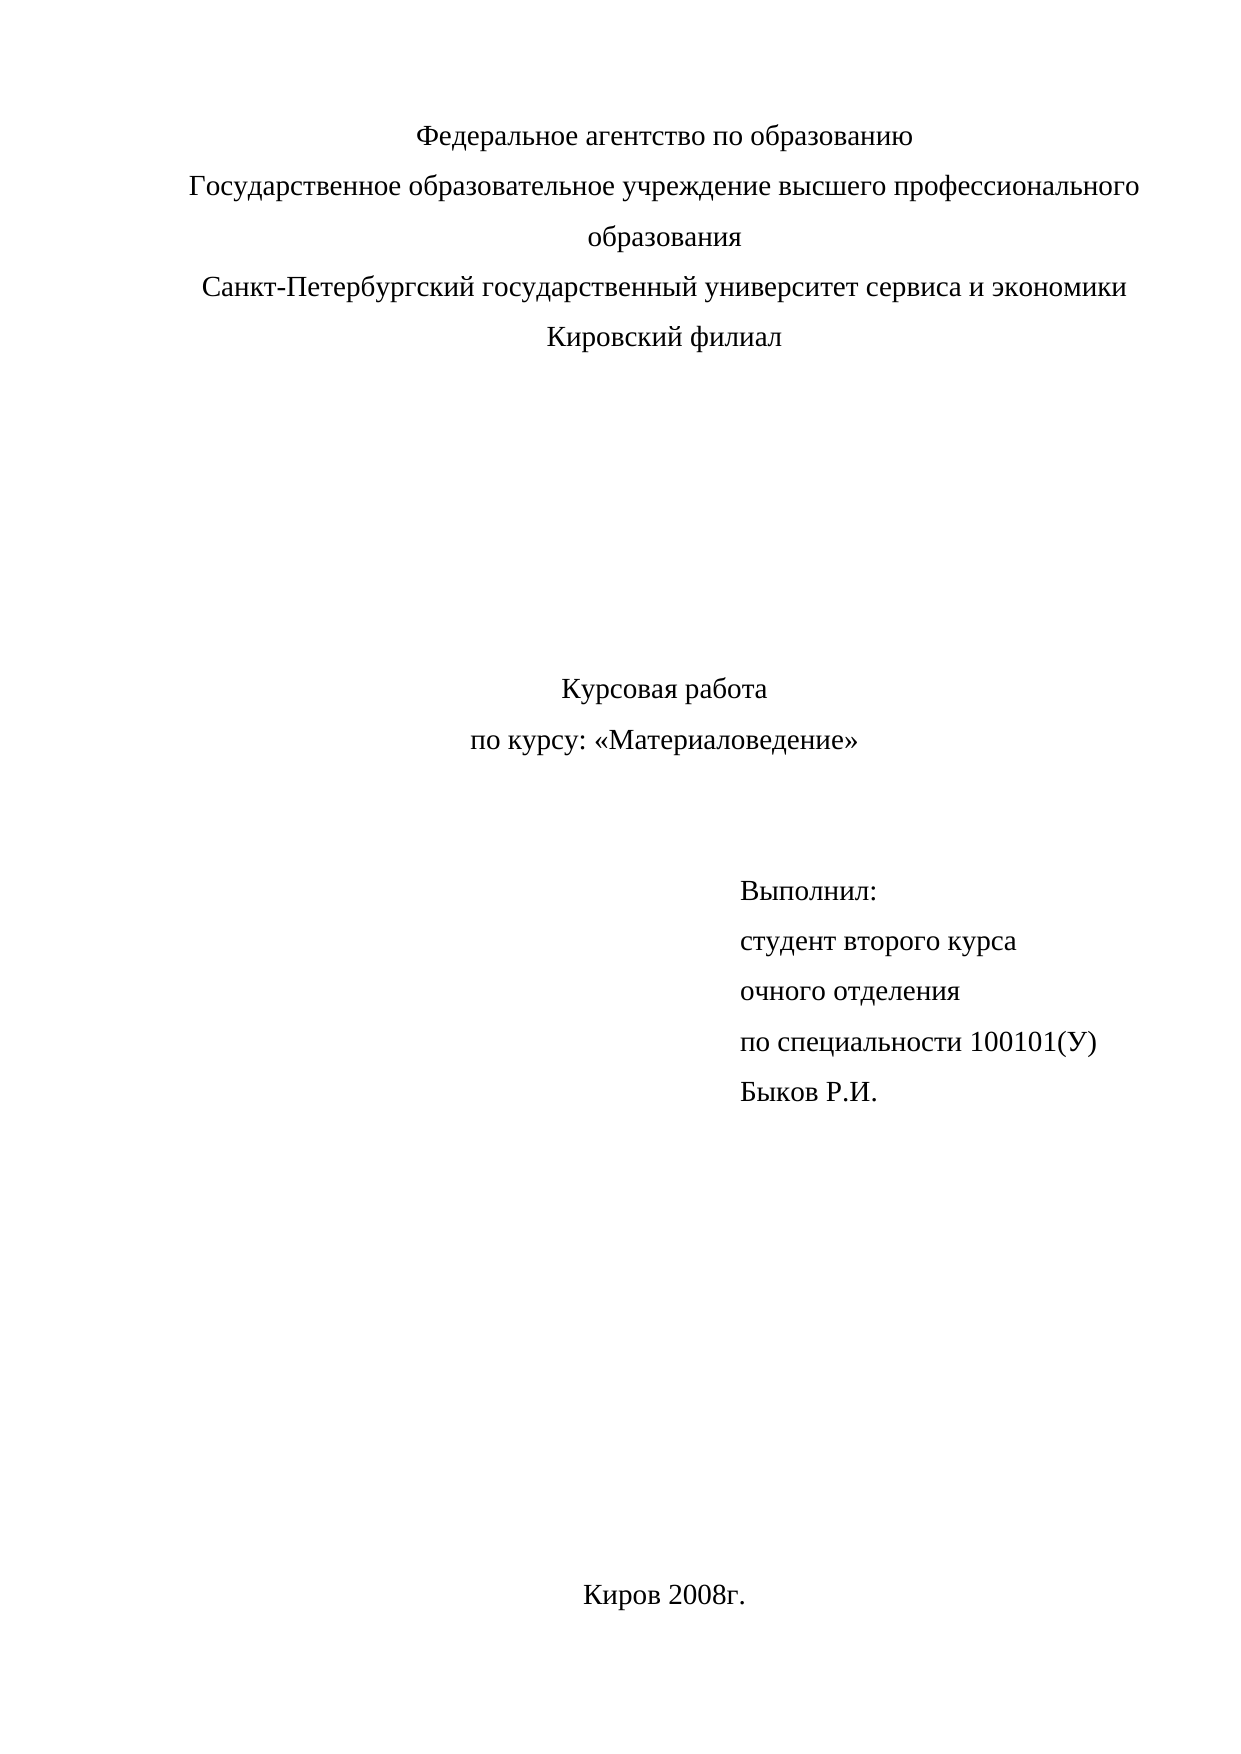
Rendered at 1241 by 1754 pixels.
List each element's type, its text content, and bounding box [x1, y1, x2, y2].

text по специальности 100101(У) [177, 1024, 1152, 1057]
text Кировский филиал [177, 319, 1152, 353]
text Курсовая работа [177, 672, 1152, 705]
text Государственное образовательное учреждение высшего профессионального образования [177, 168, 1152, 252]
text очного отделения [177, 973, 1152, 1007]
text студент второго курса [177, 923, 1152, 957]
text Выполнил: [177, 873, 1152, 906]
text Федеральное агентство по образованию [177, 118, 1152, 152]
text Быков Р.И. [177, 1074, 1152, 1108]
text Санкт-Петербургский государственный университет сервиса и экономики [177, 269, 1152, 303]
text по курсу: «Материаловедение» [177, 722, 1152, 755]
text Киров 2008г. [177, 1577, 1152, 1611]
